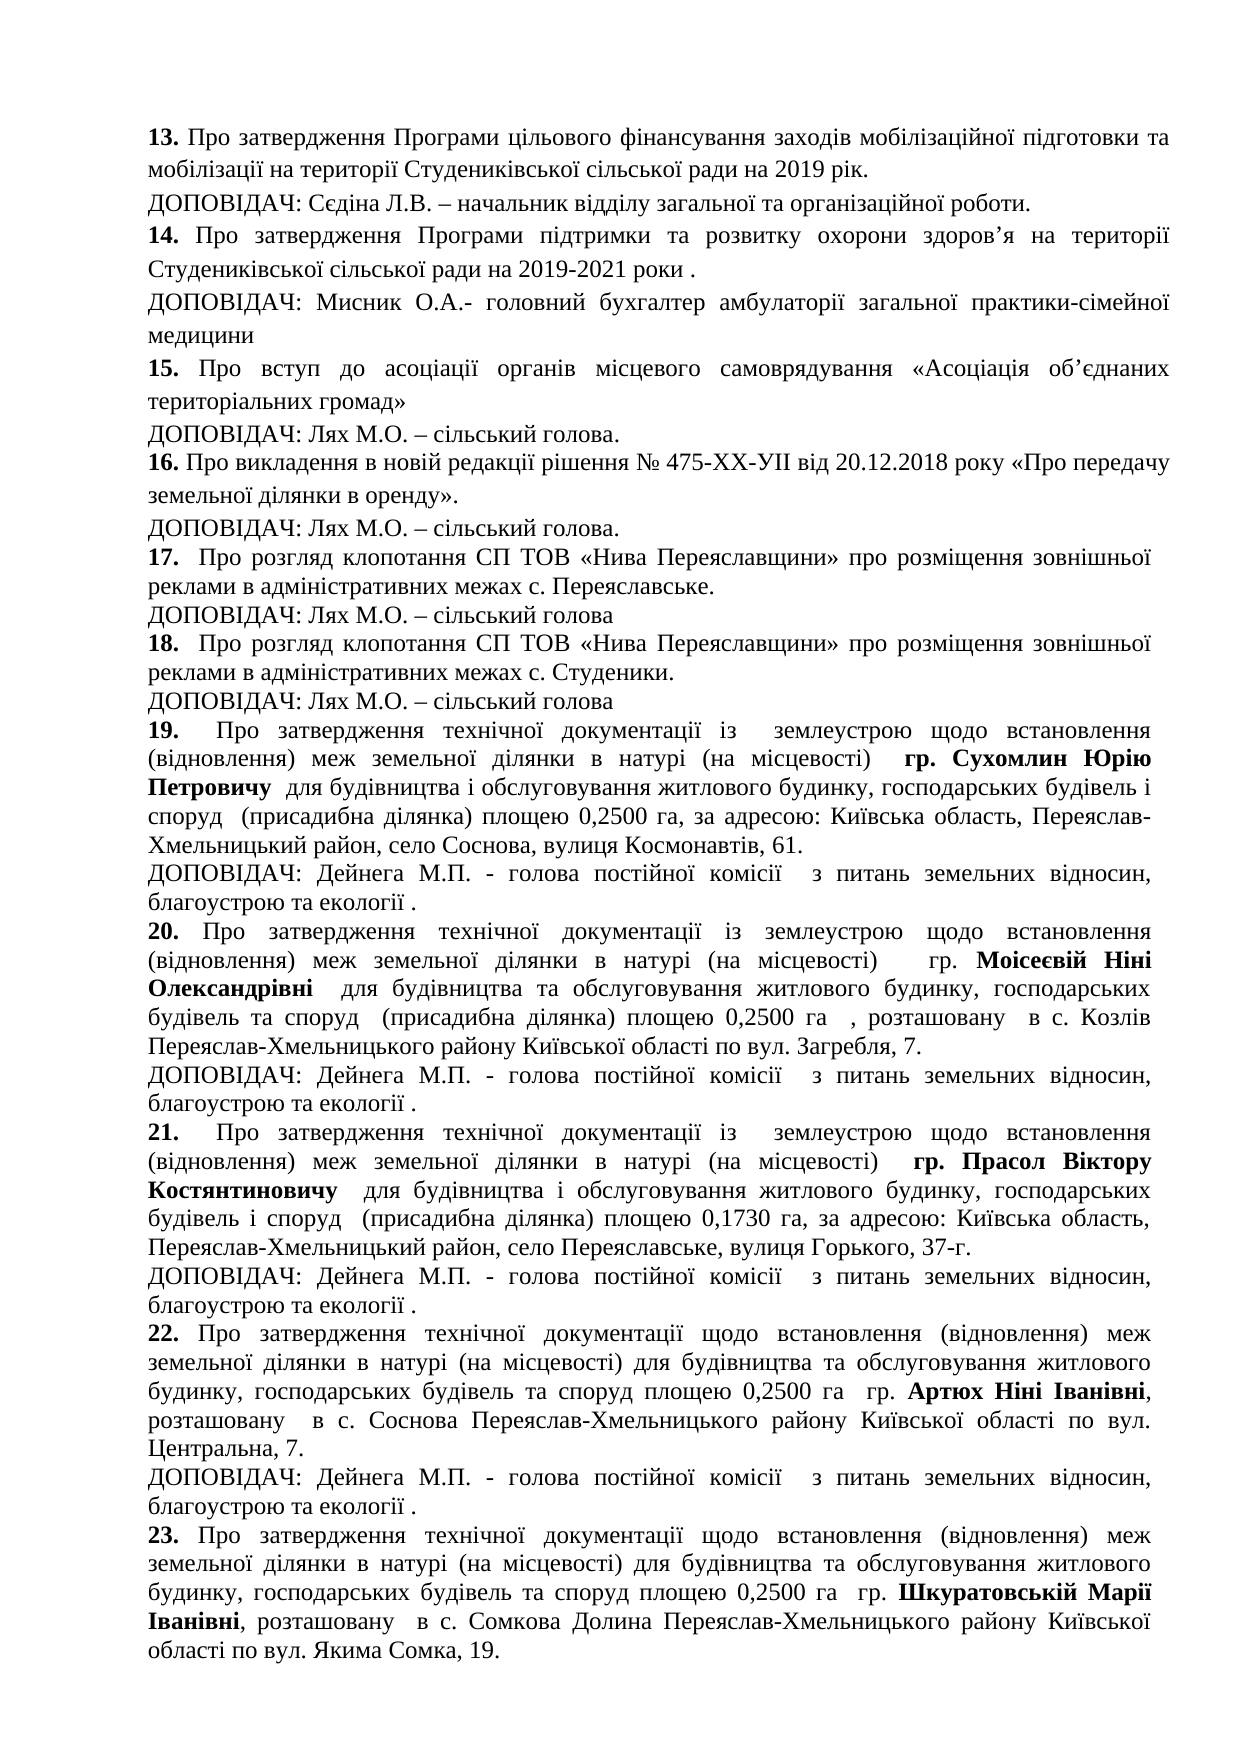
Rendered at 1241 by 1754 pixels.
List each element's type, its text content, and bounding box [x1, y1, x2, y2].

text 20. Про затвердження технічної документації із землеустрою щодо встановлення (відновлення) меж земельної ділянки в натурі (на місцевості) гр. Моісеєвій Ніні Олександрівні для будівництва та обслуговування житлового будинку, господарських будівель та споруд (присадибна ділянка) площею 0,2500 га , розташовану в с. Козлів Переяслав-Хмельницького району Київської області по вул. Загребля, 7. [148, 916, 1152, 1060]
text 13. Про затвердження Програми цільового фінансування заходів мобілізаційної підготовки та мобілізації на території Студениківської сільської ради на 2019 рік. [148, 122, 1171, 183]
text 14. Про затвердження Програми підтримки та розвитку охорони здоров’я на території Студениківської сільської ради на 2019-2021 роки . [148, 221, 1171, 282]
text ДОПОВІДАЧ: Дейнега М.П. - голова постійної комісії з питань земельних відносин, благоустрою та екології . [148, 1261, 1152, 1318]
text ДОПОВІДАЧ: Лях М.О. – сільський голова [148, 600, 1152, 628]
text ДОПОВІДАЧ: Лях М.О. – сільський голова [148, 686, 1152, 715]
text ДОПОВІДАЧ: Дейнега М.П. - голова постійної комісії з питань земельних відносин, благоустрою та екології . [148, 1462, 1152, 1520]
text ДОПОВІДАЧ: Лях М.О. – сільський голова. [148, 419, 1152, 447]
text 19. Про затвердження технічної документації із землеустрою щодо встановлення (відновлення) меж земельної ділянки в натурі (на місцевості) гр. Сухомлин Юрію Петровичу для будівництва і обслуговування житлового будинку, господарських будівель і споруд (присадибна ділянка) площею 0,2500 га, за адресою: Київська область, Переяслав-Хмельницький район, село Соснова, вулиця Космонавтів, 61. [148, 715, 1152, 858]
list 16. Про викладення в новій редакції рішення № 475-ХХ-УІІ від 20.12.2018 року «Про передачу земельної ділянки в оренду». [148, 447, 1171, 509]
text 23. Про затвердження технічної документації щодо встановлення (відновлення) меж земельної ділянки в натурі (на місцевості) для будівництва та обслуговування житлового будинку, господарських будівель та споруд площею 0,2500 га гр. Шкуратовській Марії Іванівні, розташовану в с. Сомкова Долина Переяслав-Хмельницького району Київської області по вул. Якима Сомка, 19. [148, 1520, 1152, 1663]
text ДОПОВІДАЧ: Дейнега М.П. - голова постійної комісії з питань земельних відносин, благоустрою та екології . [148, 858, 1152, 916]
text 22. Про затвердження технічної документації щодо встановлення (відновлення) меж земельної ділянки в натурі (на місцевості) для будівництва та обслуговування житлового будинку, господарських будівель та споруд площею 0,2500 га гр. Артюх Ніні Іванівні, розташовану в с. Соснова Переяслав-Хмельницького району Київської області по вул. Центральна, 7. [148, 1318, 1152, 1462]
text ДОПОВІДАЧ: Лях М.О. – сільський голова. [148, 513, 1152, 542]
text 18. Про розгляд клопотання СП ТОВ «Нива Переяславщини» про розміщення зовнішньої реклами в адміністративних межах с. Студеники. [148, 628, 1152, 686]
list 15. Про вступ до асоціації органів місцевого самоврядування «Асоціація об’єднаних територіальних громад» [148, 353, 1171, 414]
text ДОПОВІДАЧ: Мисник О.А.- головний бухгалтер амбулаторії загальної практики-сімейної медицини [148, 287, 1171, 348]
text ДОПОВІДАЧ: Дейнега М.П. - голова постійної комісії з питань земельних відносин, благоустрою та екології . [148, 1060, 1152, 1117]
text 21. Про затвердження технічної документації із землеустрою щодо встановлення (відновлення) меж земельної ділянки в натурі (на місцевості) гр. Прасол Віктору Костянтиновичу для будівництва і обслуговування житлового будинку, господарських будівель і споруд (присадибна ділянка) площею 0,1730 га, за адресою: Київська область, Переяслав-Хмельницький район, село Переяславське, вулиця Горького, 37-г. [148, 1117, 1152, 1261]
text 17. Про розгляд клопотання СП ТОВ «Нива Переяславщини» про розміщення зовнішньої реклами в адміністративних межах с. Переяславське. [148, 542, 1152, 600]
text ДОПОВІДАЧ: Сєдіна Л.В. – начальник відділу загальної та організаційної роботи. [148, 188, 1171, 216]
